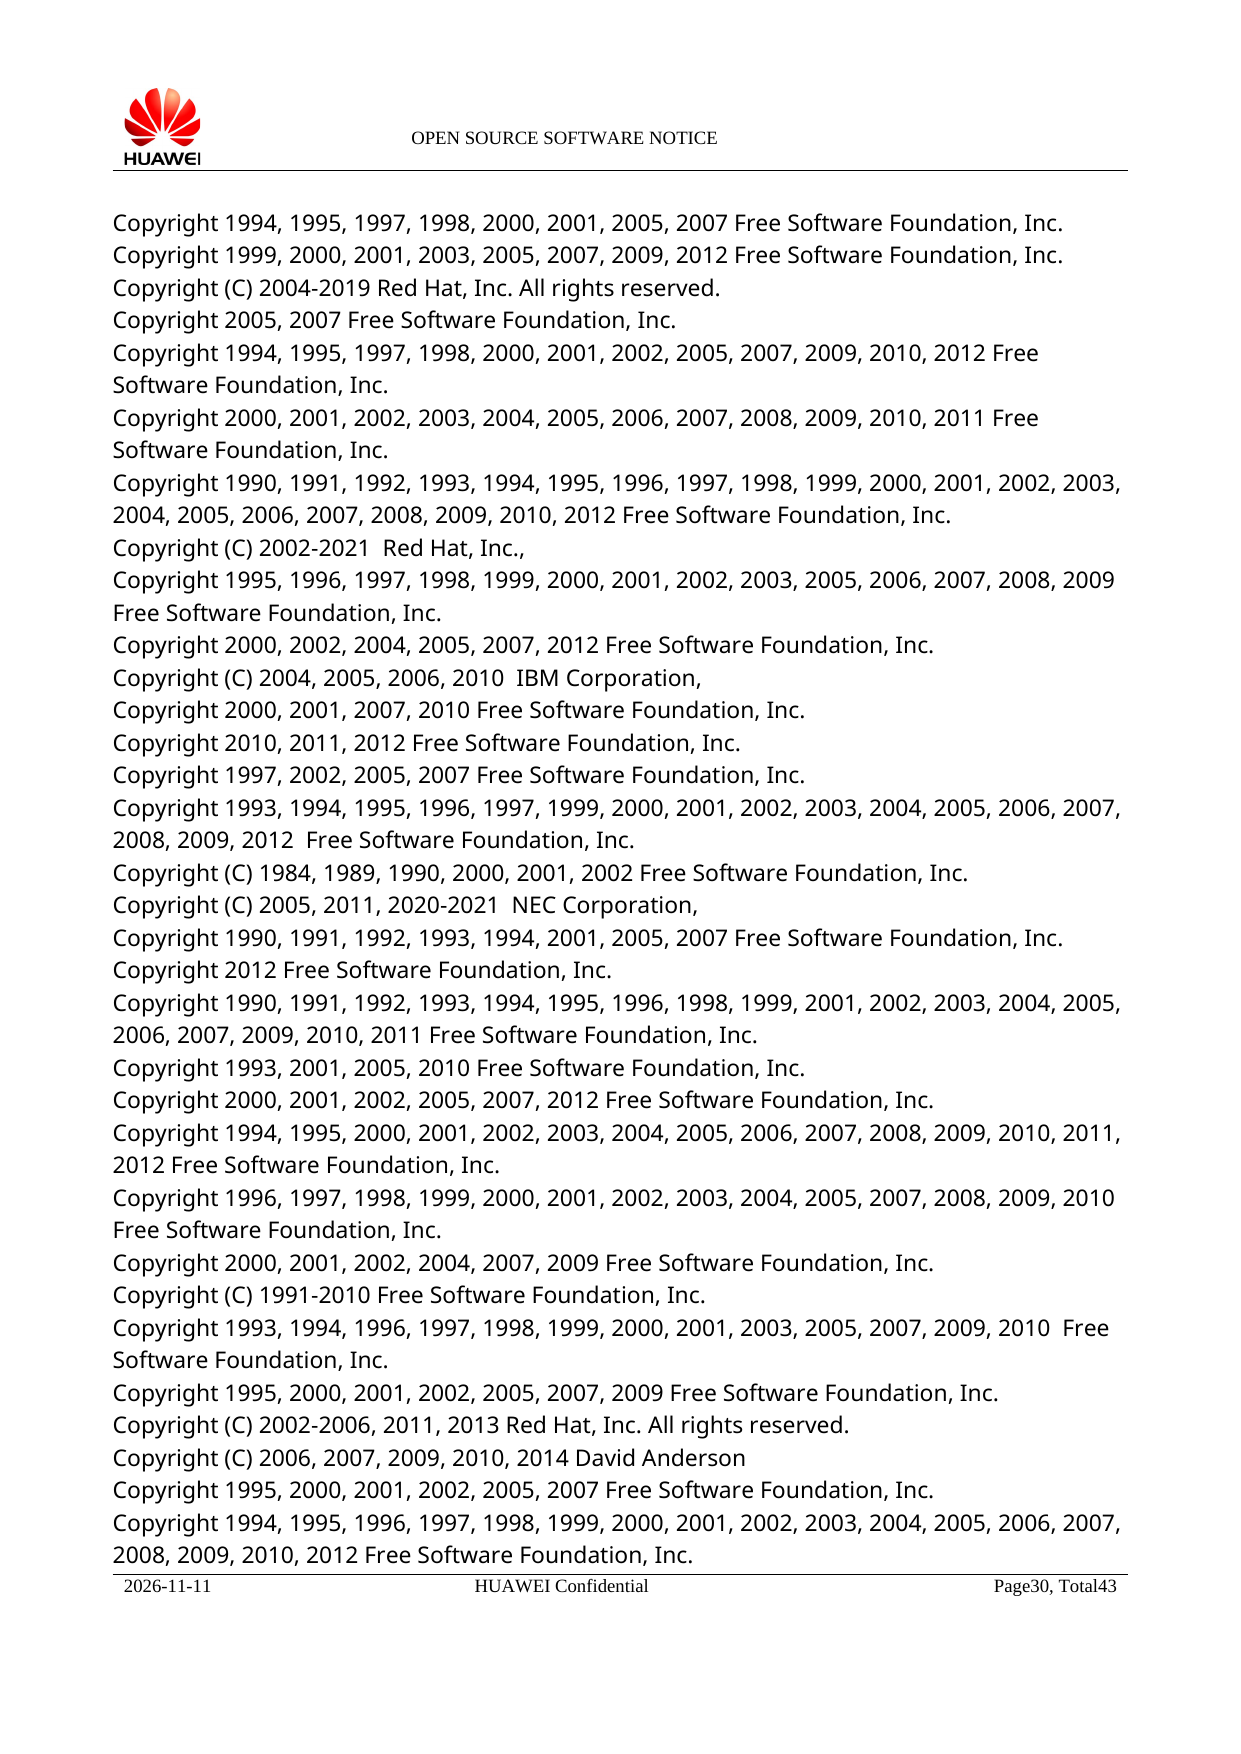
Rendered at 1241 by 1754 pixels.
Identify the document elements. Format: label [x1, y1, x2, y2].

picture [124, 88, 201, 165]
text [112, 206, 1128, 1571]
